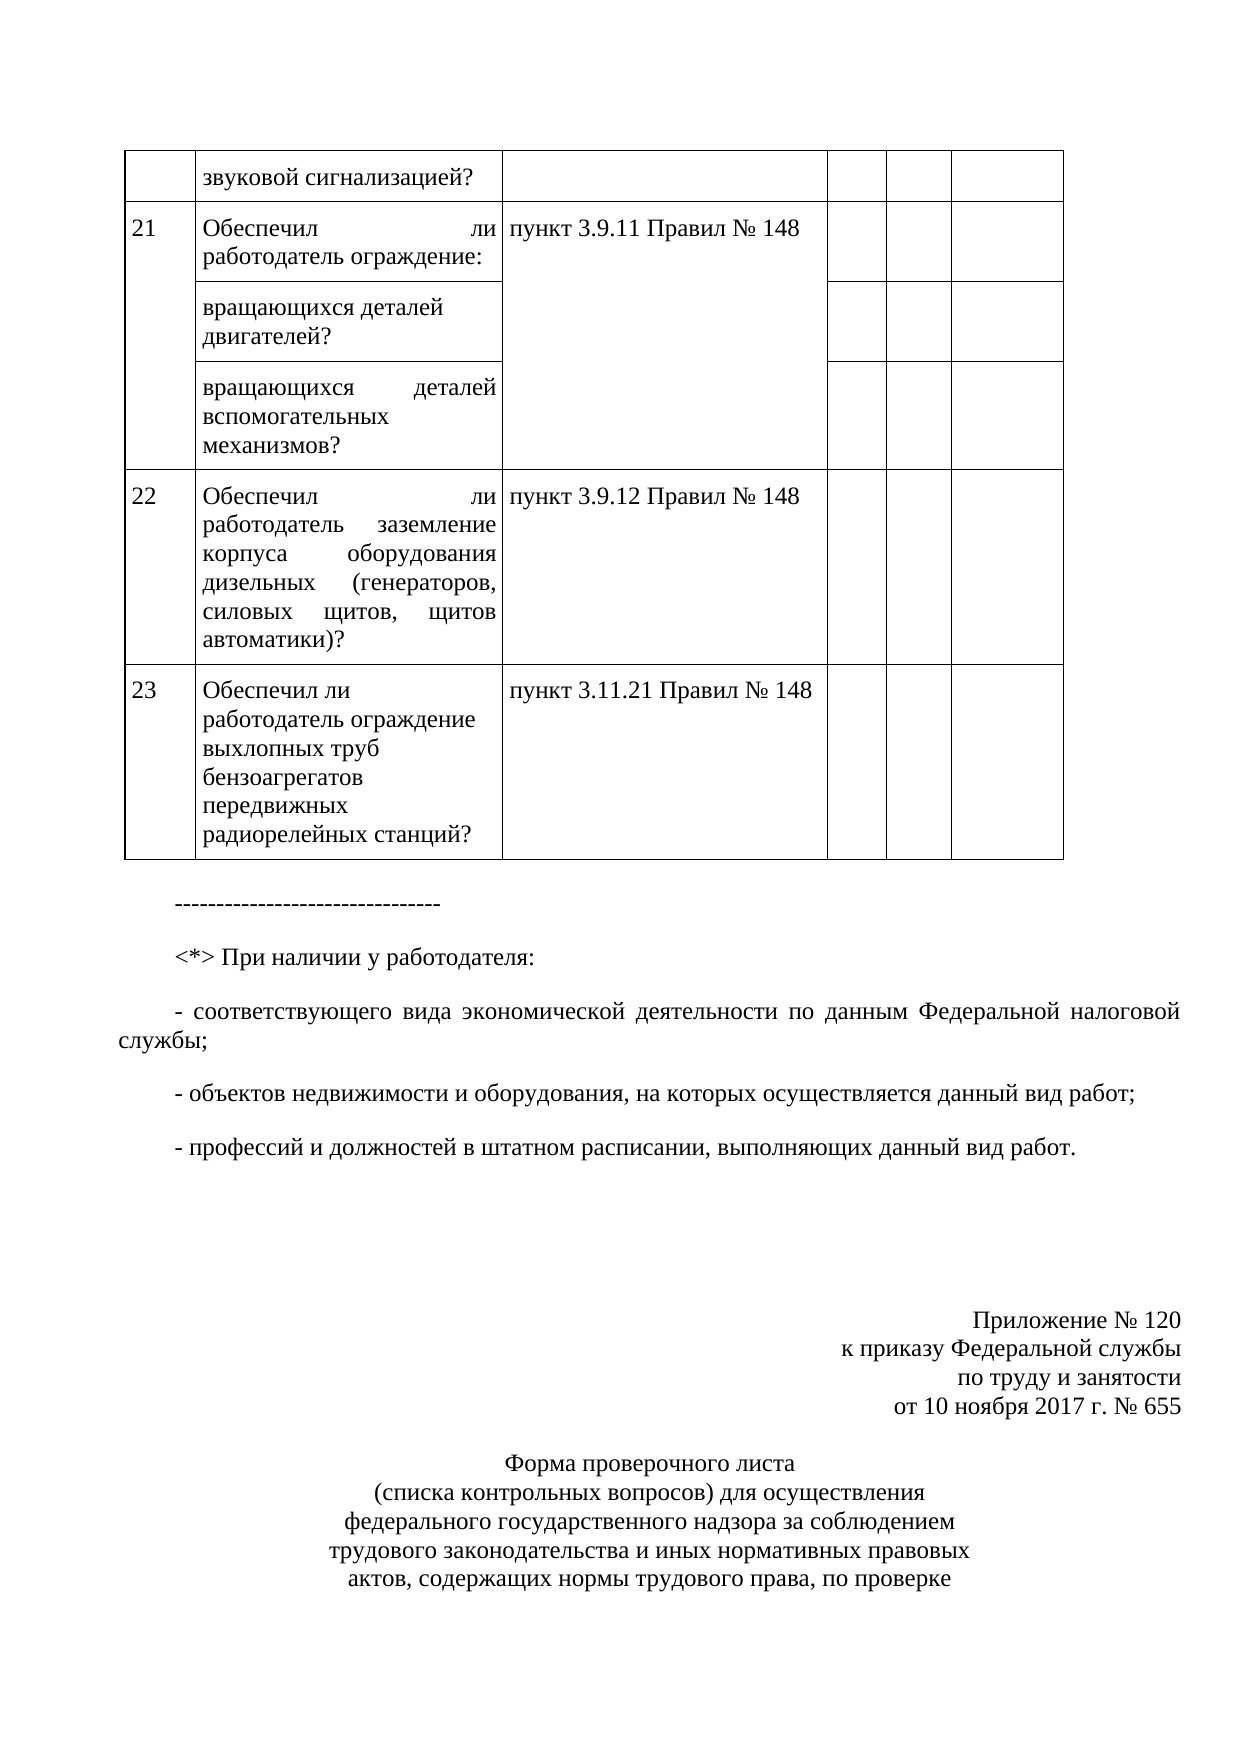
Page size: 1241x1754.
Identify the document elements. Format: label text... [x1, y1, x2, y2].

text актов, содержащих нормы трудового права, по проверке [118, 1563, 1181, 1592]
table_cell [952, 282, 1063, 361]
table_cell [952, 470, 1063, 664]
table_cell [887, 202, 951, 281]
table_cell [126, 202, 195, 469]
text по труду и занятости [118, 1362, 1181, 1391]
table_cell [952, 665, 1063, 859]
text Приложение № 120 [118, 1305, 1181, 1333]
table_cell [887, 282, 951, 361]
text (списка контрольных вопросов) для осуществления [118, 1477, 1181, 1506]
text к приказу Федеральной службы [118, 1333, 1181, 1362]
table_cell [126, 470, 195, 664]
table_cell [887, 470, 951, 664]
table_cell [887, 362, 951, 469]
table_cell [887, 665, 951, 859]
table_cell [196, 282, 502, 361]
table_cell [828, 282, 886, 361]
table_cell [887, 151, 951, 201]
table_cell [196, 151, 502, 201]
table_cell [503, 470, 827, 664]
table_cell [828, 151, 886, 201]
text -------------------------------- [118, 888, 1181, 917]
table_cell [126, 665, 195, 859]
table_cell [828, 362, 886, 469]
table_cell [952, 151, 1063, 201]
text Форма проверочного листа [118, 1448, 1181, 1477]
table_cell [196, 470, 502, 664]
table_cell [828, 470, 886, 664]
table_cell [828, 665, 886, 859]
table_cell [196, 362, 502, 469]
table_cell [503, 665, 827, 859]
text от 10 ноября 2017 г. № 655 [118, 1391, 1181, 1420]
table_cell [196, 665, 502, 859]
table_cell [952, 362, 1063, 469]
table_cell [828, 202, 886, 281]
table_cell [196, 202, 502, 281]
text - соответствующего вида экономической деятельности по данным Федеральной налоговой службы; [118, 996, 1181, 1053]
text - объектов недвижимости и оборудования, на которых осуществляется данный вид работ; [118, 1078, 1181, 1107]
text <*> При наличии у работодателя: [118, 942, 1181, 971]
text федерального государственного надзора за соблюдением [118, 1506, 1181, 1535]
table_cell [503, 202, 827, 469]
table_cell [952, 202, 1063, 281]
text - профессий и должностей в штатном расписании, выполняющих данный вид работ. [118, 1132, 1181, 1161]
text трудового законодательства и иных нормативных правовых [118, 1535, 1181, 1563]
